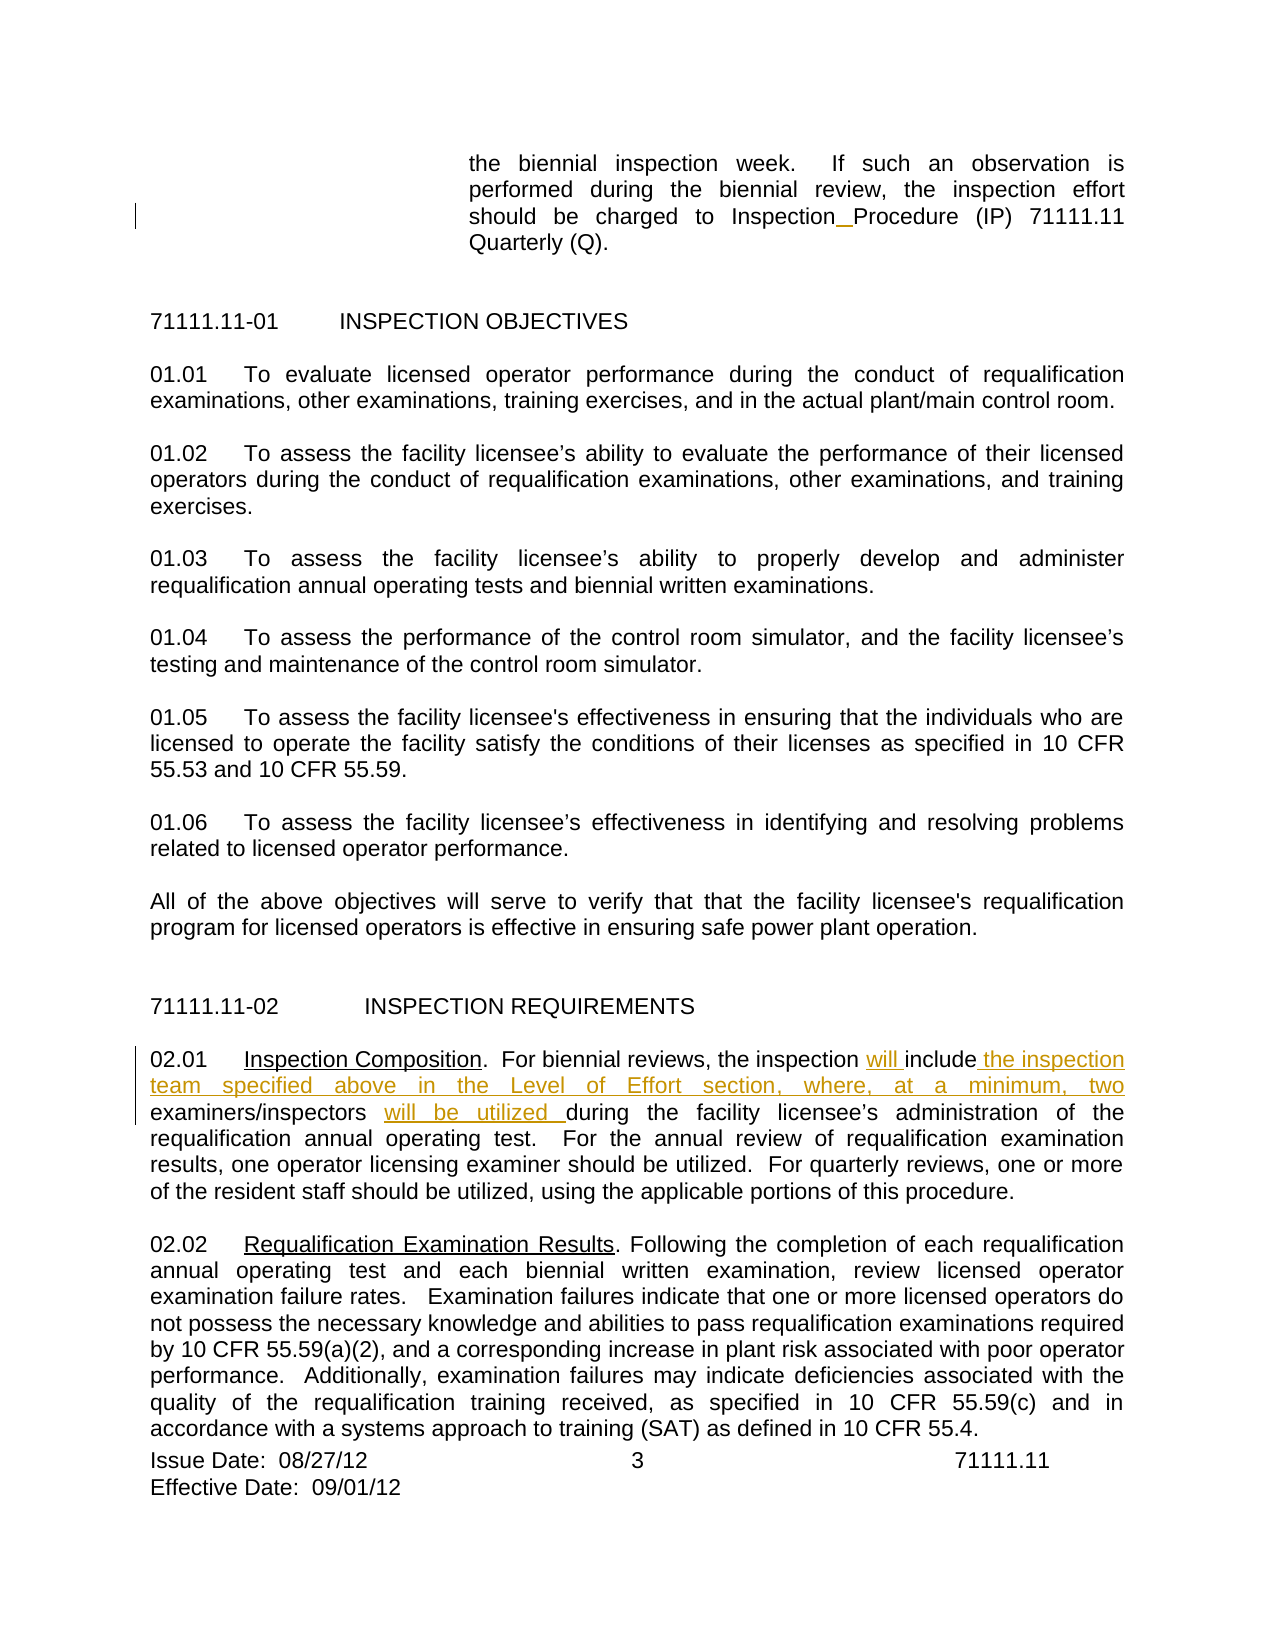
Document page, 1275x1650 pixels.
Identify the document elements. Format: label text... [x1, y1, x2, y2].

text 02.01 Inspection Composition. For biennial reviews, the inspection include examiners/inspectors during the facility licensee’s administration of the requalification annual operating test. For the annual review of requalification examination results, one operator licensing examiner should be utilized. For quarterly reviews, one or more of the resident staff should be utilized, using the applicable portions of this procedure. [150, 1046, 1125, 1095]
text 01.05 To assess the facility licensee's effectiveness in ensuring that the individuals who are licensed to operate the facility satisfy the conditions of their licenses as specified in 10 CFR 55.53 and 10 CFR 55.59. [150, 703, 1125, 782]
text 01.03 To assess the facility licensee’s ability to properly develop and administer requalification annual operating tests and biennial written examinations. [150, 545, 1125, 598]
text All of the above objectives will serve to verify that that the facility licensee's requalification program for licensed operators is effective in ensuring safe power plant operation. [150, 888, 1125, 941]
text 02.01 Inspection Composition. For biennial reviews, the inspection include examiners/inspectors during the facility licensee’s administration of the requalification annual operating test. For the annual review of requalification examination results, one operator licensing examiner should be utilized. For quarterly reviews, one or more of the resident staff should be utilized, using the applicable portions of this procedure. [150, 1096, 1125, 1204]
text 01.01 To evaluate licensed operator performance during the conduct of requalification examinations, other examinations, training exercises, and in the actual plant/main control room. [150, 361, 1125, 413]
text 71111.11-02 INSPECTION REQUIREMENTS [150, 993, 1125, 1020]
text 01.04 To assess the performance of the control room simulator, and the facility licensee’s testing and maintenance of the control room simulator. [150, 624, 1125, 677]
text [150, 150, 1125, 255]
text 71111.11-01 INSPECTION OBJECTIVES [150, 308, 1125, 334]
text 01.02 To assess the facility licensee’s ability to evaluate the performance of their licensed operators during the conduct of requalification examinations, other examinations, and training exercises. [150, 440, 1125, 519]
text 02.02 Requalification Examination Results. Following the completion of each requalification annual operating test and each biennial written examination, review licensed operator examination failure rates. Examination failures indicate that one or more licensed operators do not possess the necessary knowledge and abilities to pass requalification examinations required by 10 CFR 55.59(a)(2), and a corresponding increase in plant risk associated with poor operator performance. Additionally, examination failures may indicate deficiencies associated with the quality of the requalification training received, as specified in 10 CFR 55.59(c) and in accordance with a systems approach to training (SAT) as defined in 10 CFR 55.4. [150, 1231, 1125, 1441]
text 01.06 To assess the facility licensee’s effectiveness in identifying and resolving problems related to licensed operator performance. [150, 809, 1125, 862]
